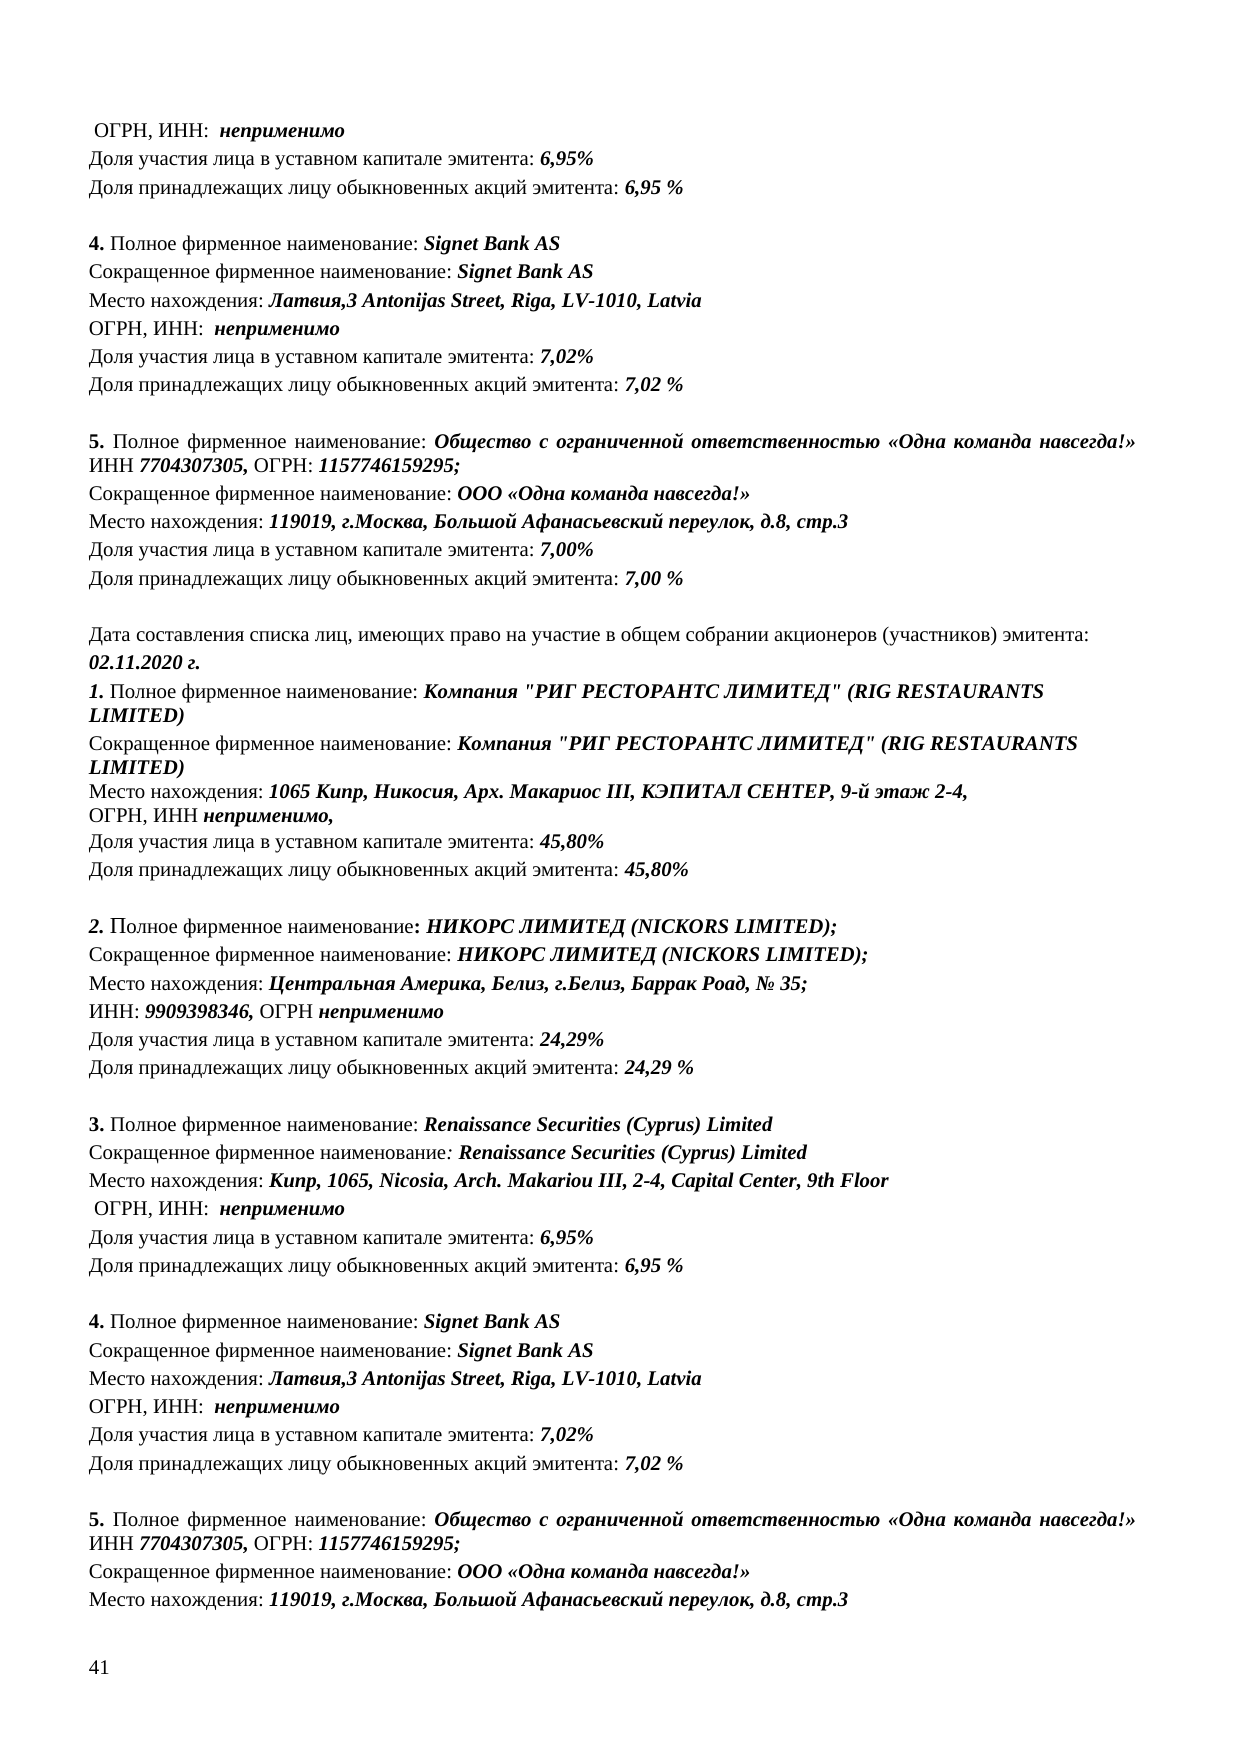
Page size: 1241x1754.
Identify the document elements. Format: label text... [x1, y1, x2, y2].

text 5. Полное фирменное наименование: Общество с ограниченной ответственностью «Одна команда навсегда!» ИНН 7704307305, ОГРН: 1157746159295; [89, 429, 1137, 477]
text Место нахождения: Латвия,3 Antonijas Street, Riga, LV-1010, Latvia [89, 287, 1137, 312]
text Доля участия лица в уставном капитале эмитента: 7,02% [89, 1422, 1137, 1446]
text Доля участия лица в уставном капитале эмитента: 6,95% [89, 1224, 1137, 1249]
text ОГРН, ИНН: неприменимо [89, 316, 1137, 340]
text Сокращенное фирменное наименование: Signet Bank AS [89, 1337, 1137, 1362]
text Сокращенное фирменное наименование: ООО «Одна команда навсегда!» [89, 1559, 1137, 1583]
text ИНН: 9909398346, ОГРН неприменимо [89, 999, 1137, 1023]
text Сокращенное фирменное наименование: НИКОРС ЛИМИТЕД (NICKORS LIMITED); [89, 942, 1137, 966]
text 4. Полное фирменное наименование: Signet Bank AS [89, 231, 1137, 255]
text 1. Полное фирменное наименование: Компания "РИГ РЕСТОРАНТС ЛИМИТЕД" (RIG RESTAURANTS LIMITED) [89, 678, 1137, 727]
text ОГРН, ИНН неприменимо, [89, 803, 1137, 827]
text Доля принадлежащих лицу обыкновенных акций эмитента: 45,80% [89, 857, 1137, 881]
text 02.11.2020 г. [89, 650, 1137, 674]
text Сокращенное фирменное наименование: Компания "РИГ РЕСТОРАНТС ЛИМИТЕД" (RIG RESTAURANTS LIMITED) [89, 731, 1137, 779]
text Место нахождения: Центральная Америка, Белиз, г.Белиз, Баррак Роад, № 35; [89, 971, 1137, 994]
text Доля участия лица в уставном капитале эмитента: 24,29% [89, 1027, 1137, 1051]
text 4. Полное фирменное наименование: Signet Bank AS [89, 1309, 1137, 1333]
text ОГРН, ИНН: неприменимо [89, 1196, 1137, 1220]
text Место нахождения: Латвия,3 Antonijas Street, Riga, LV-1010, Latvia [89, 1366, 1137, 1390]
text 5. Полное фирменное наименование: Общество с ограниченной ответственностью «Одна команда навсегда!» ИНН 7704307305, ОГРН: 1157746159295; [89, 1507, 1137, 1555]
text Доля участия лица в уставном капитале эмитента: 6,95% [89, 146, 1137, 170]
text 3. Полное фирменное наименование: Renaissance Securities (Cyprus) Limited [89, 1112, 1137, 1136]
text Сокращенное фирменное наименование: Signet Bank AS [89, 259, 1137, 283]
text Дата составления списка лиц, имеющих право на участие в общем собрании акционеров (участников) эмитента: [89, 622, 1137, 646]
text Доля принадлежащих лицу обыкновенных акций эмитента: 6,95 % [89, 174, 1137, 199]
text 2. Полное фирменное наименование: НИКОРС ЛИМИТЕД (NICKORS LIMITED); [89, 912, 1137, 938]
text Доля участия лица в уставном капитале эмитента: 7,00% [89, 537, 1137, 561]
text Доля принадлежащих лицу обыкновенных акций эмитента: 6,95 % [89, 1253, 1137, 1277]
text Доля принадлежащих лицу обыкновенных акций эмитента: 24,29 % [89, 1055, 1137, 1079]
text Доля принадлежащих лицу обыкновенных акций эмитента: 7,00 % [89, 566, 1137, 590]
text Место нахождения: 1065 Кипр, Никосия, Арх. Макариос III, КЭПИТАЛ СЕНТЕР, 9-й этаж 2-4, [89, 779, 1137, 803]
text Место нахождения: 119019, г.Москва, Большой Афанасьевский переулок, д.8, стр.3 [89, 509, 1137, 533]
text Место нахождения: 119019, г.Москва, Большой Афанасьевский переулок, д.8, стр.3 [89, 1587, 1137, 1611]
text Доля принадлежащих лицу обыкновенных акций эмитента: 7,02 % [89, 372, 1137, 396]
text Место нахождения: Кипр, 1065, Nicosia, Arch. Makariou III, 2-4, Capital Center, 9th Floor [89, 1168, 1137, 1192]
text Доля участия лица в уставном капитале эмитента: 7,02% [89, 344, 1137, 368]
text Доля принадлежащих лицу обыкновенных акций эмитента: 7,02 % [89, 1450, 1137, 1474]
text ОГРН, ИНН: неприменимо [89, 1394, 1137, 1418]
text Доля участия лица в уставном капитале эмитента: 45,80% [89, 829, 1137, 853]
text Сокращенное фирменное наименование: Renaissance Securities (Cyprus) Limited [89, 1140, 1137, 1164]
text Сокращенное фирменное наименование: ООО «Одна команда навсегда!» [89, 481, 1137, 505]
text ОГРН, ИНН: неприменимо [89, 118, 1137, 142]
